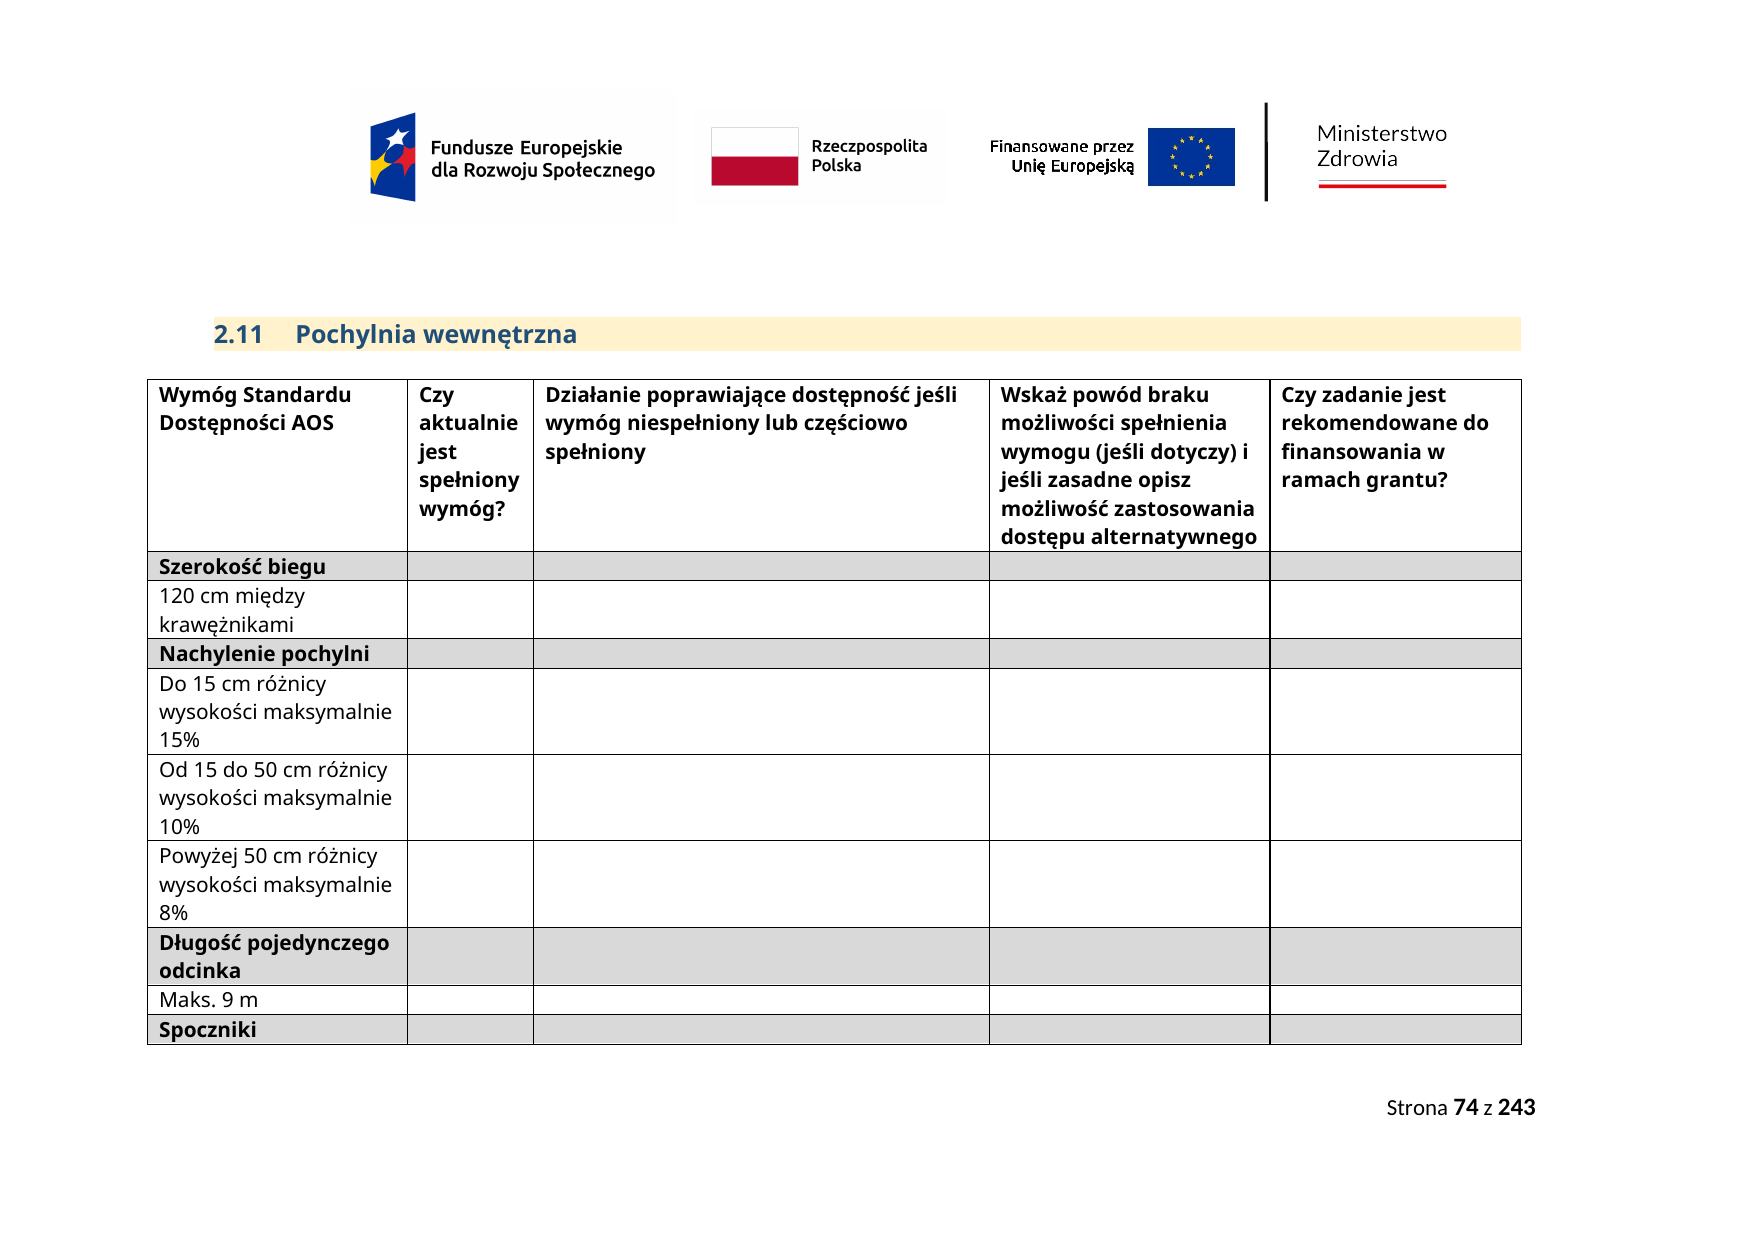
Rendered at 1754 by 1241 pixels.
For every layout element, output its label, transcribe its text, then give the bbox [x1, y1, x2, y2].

table_cell [534, 755, 989, 840]
table_cell [1271, 552, 1521, 580]
subtitle Pochylnia wewnętrzna [214, 317, 1521, 351]
table_cell [1271, 841, 1521, 927]
table_cell [990, 669, 1269, 754]
table_cell [408, 928, 533, 984]
table_cell Nachylenie pochylni [148, 639, 407, 668]
table_cell [1271, 1015, 1521, 1043]
table_cell [408, 639, 533, 668]
table_cell [534, 841, 989, 927]
table_cell [1271, 755, 1521, 840]
table_cell [534, 986, 989, 1014]
table_cell Szerokość biegu [148, 552, 407, 580]
table_header Wskaż powód braku możliwości spełnienia wymogu (jeśli dotyczy) i jeśli zasadne opisz możliwość zastosowania dostępu alternatywnego [990, 380, 1269, 551]
picture [1302, 108, 1463, 205]
table_cell [408, 1015, 533, 1043]
table_cell [534, 581, 989, 638]
table_cell [534, 639, 989, 668]
table_cell [990, 581, 1269, 638]
table_cell Powyżej 50 cm różnicy wysokości maksymalnie 8% [148, 841, 407, 927]
table_cell [1271, 581, 1521, 638]
table_cell [408, 755, 533, 840]
table_cell Do 15 cm różnicy wysokości maksymalnie 15% [148, 669, 407, 754]
table_cell [534, 1015, 989, 1043]
picture [692, 108, 946, 205]
table_cell [408, 669, 533, 754]
table_cell [990, 1015, 1269, 1043]
table_header Wymóg Standardu Dostępności AOS [148, 380, 407, 551]
table_cell [1271, 986, 1521, 1014]
table_cell [408, 986, 533, 1014]
table_cell Spoczniki [148, 1015, 407, 1043]
picture [971, 108, 1254, 205]
table_header Czy aktualnie jest spełniony wymóg? [408, 380, 533, 551]
table_cell Od 15 do 50 cm różnicy wysokości maksymalnie 10% [148, 755, 407, 840]
table_cell [534, 669, 989, 754]
table_header Działanie poprawiające dostępność jeśli wymóg niespełniony lub częściowo spełniony [534, 380, 989, 551]
table_cell [534, 552, 989, 580]
table_cell 120 cm między krawężnikami [148, 581, 407, 638]
table_header Czy zadanie jest rekomendowane do finansowania w ramach grantu? [1271, 380, 1521, 551]
table_cell Maks. 9 m [148, 986, 407, 1014]
table_cell [990, 928, 1269, 984]
picture [348, 90, 677, 224]
table_cell [534, 928, 989, 984]
table_cell [1271, 669, 1521, 754]
table_cell [1271, 639, 1521, 668]
table_cell [990, 841, 1269, 927]
table_cell [990, 986, 1269, 1014]
table_cell [408, 552, 533, 580]
table_cell [408, 841, 533, 927]
table_cell [990, 552, 1269, 580]
table_cell Długość pojedynczego odcinka [148, 928, 407, 984]
table_cell [990, 639, 1269, 668]
table_cell [408, 581, 533, 638]
table_cell [990, 755, 1269, 840]
table_cell [1271, 928, 1521, 984]
